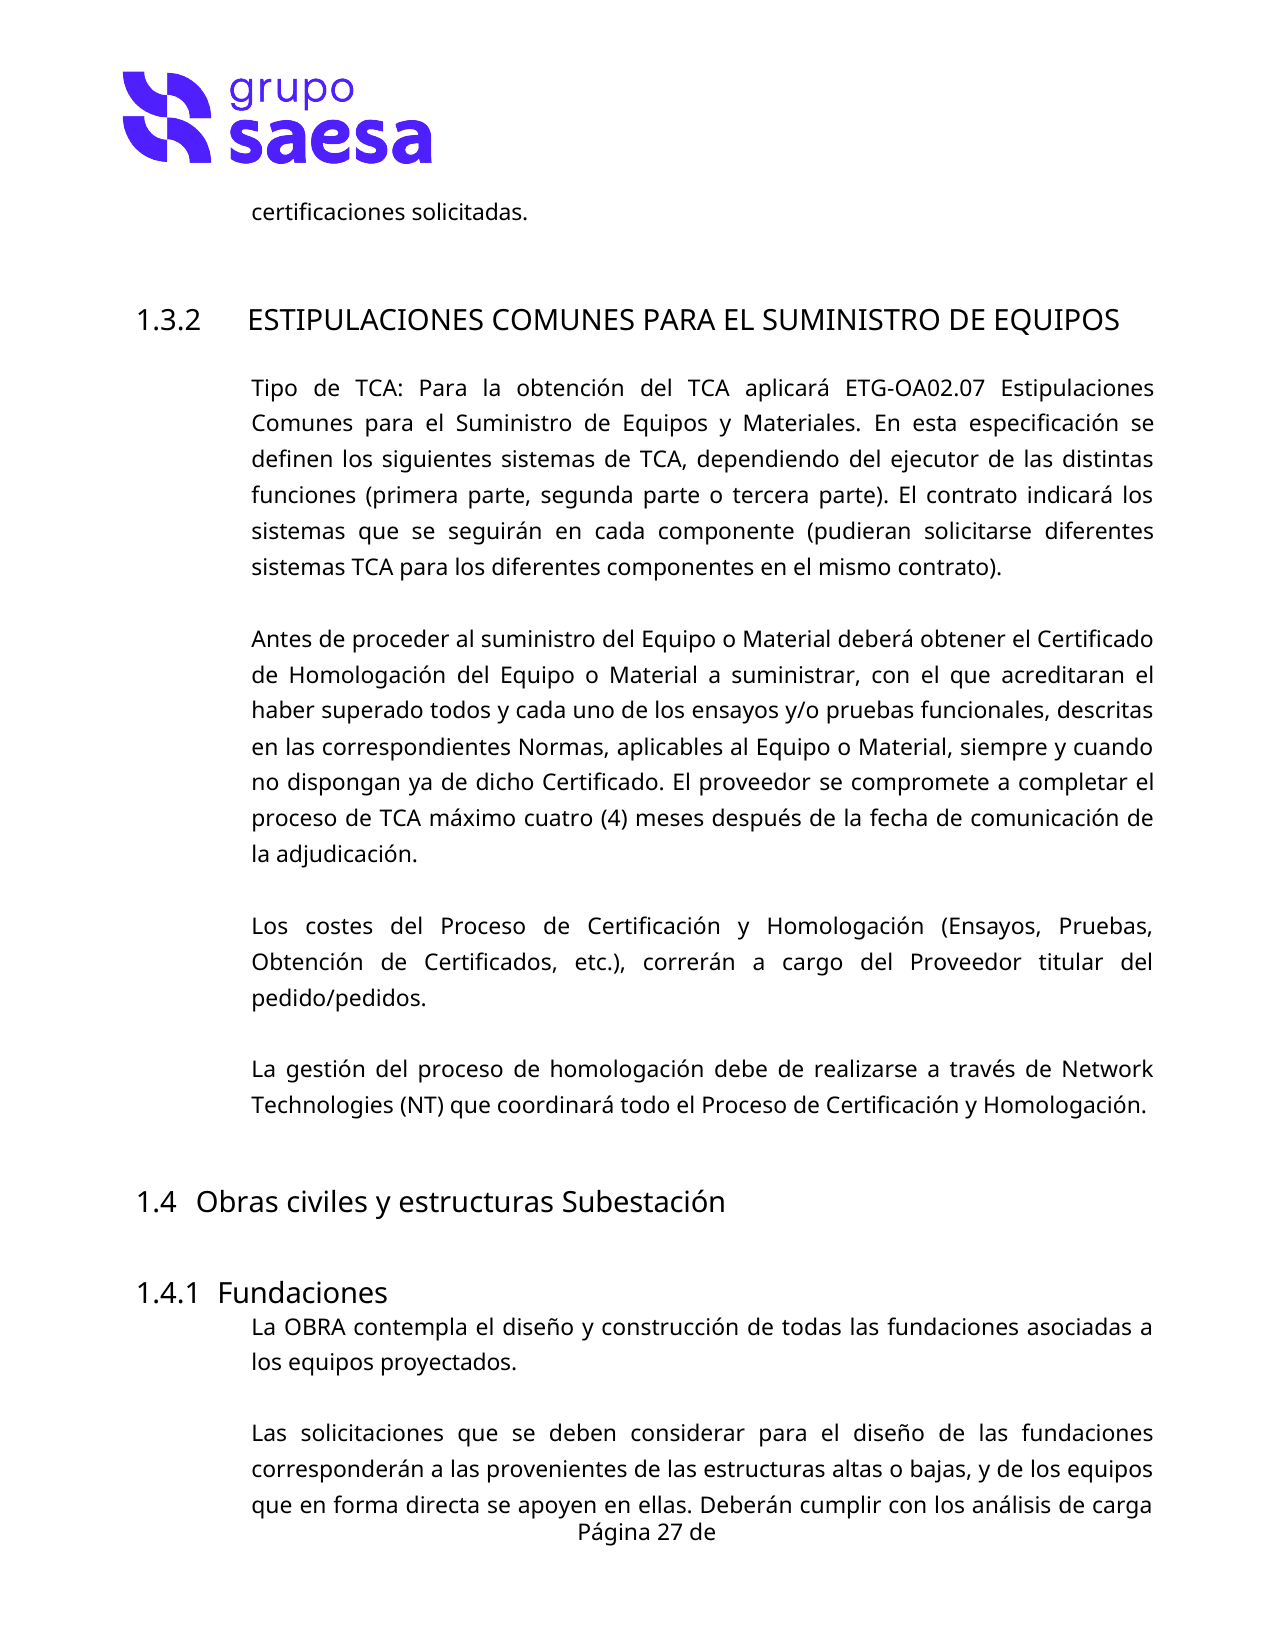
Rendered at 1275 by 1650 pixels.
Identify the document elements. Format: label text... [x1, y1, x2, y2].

text La OBRA contempla el diseño y construcción de todas las fundaciones asociadas a los equipos proyectados. [251, 1311, 1154, 1377]
text Los costes del Proceso de Certificación y Homologación (Ensayos, Pruebas, Obtención de Certificados, etc.), correrán a cargo del Proveedor titular del pedido/pedidos. [251, 910, 1154, 1013]
subtitle Obras civiles y estructuras Subestación [136, 1181, 1200, 1221]
text Tipo de TCA: Para la obtención del TCA aplicará ETG-OA02.07 Estipulaciones Comunes para el Suministro de Equipos y Materiales. En esta especificación se definen los siguientes sistemas de TCA, dependiendo del ejecutor de las distintas funciones (primera parte, segunda parte o tercera parte). El contrato indicará los sistemas que se seguirán en cada componente (pudieran solicitarse diferentes sistemas TCA para los diferentes componentes en el mismo contrato). [251, 371, 1155, 582]
text La gestión del proceso de homologación debe de realizarse a través de Network Technologies (NT) que coordinará todo el Proceso de Certificación y Homologación. [251, 1053, 1154, 1120]
subtitle Fundaciones [136, 1275, 1200, 1311]
picture [115, 63, 435, 164]
subtitle ESTIPULACIONES COMUNES PARA EL SUMINISTRO DE EQUIPOS [136, 300, 1200, 339]
text Antes de proceder al suministro del Equipo o Material deberá obtener el Certificado de Homologación del Equipo o Material a suministrar, con el que acreditaran el haber superado todos y cada uno de los ensayos y/o pruebas funcionales, descritas en las correspondientes Normas, aplicables al Equipo o Material, siempre y cuando no dispongan ya de dicho Certificado. El proveedor se compromete a completar el proceso de TCA máximo cuatro (4) meses después de la fecha de comunicación de la adjudicación. [251, 623, 1154, 869]
